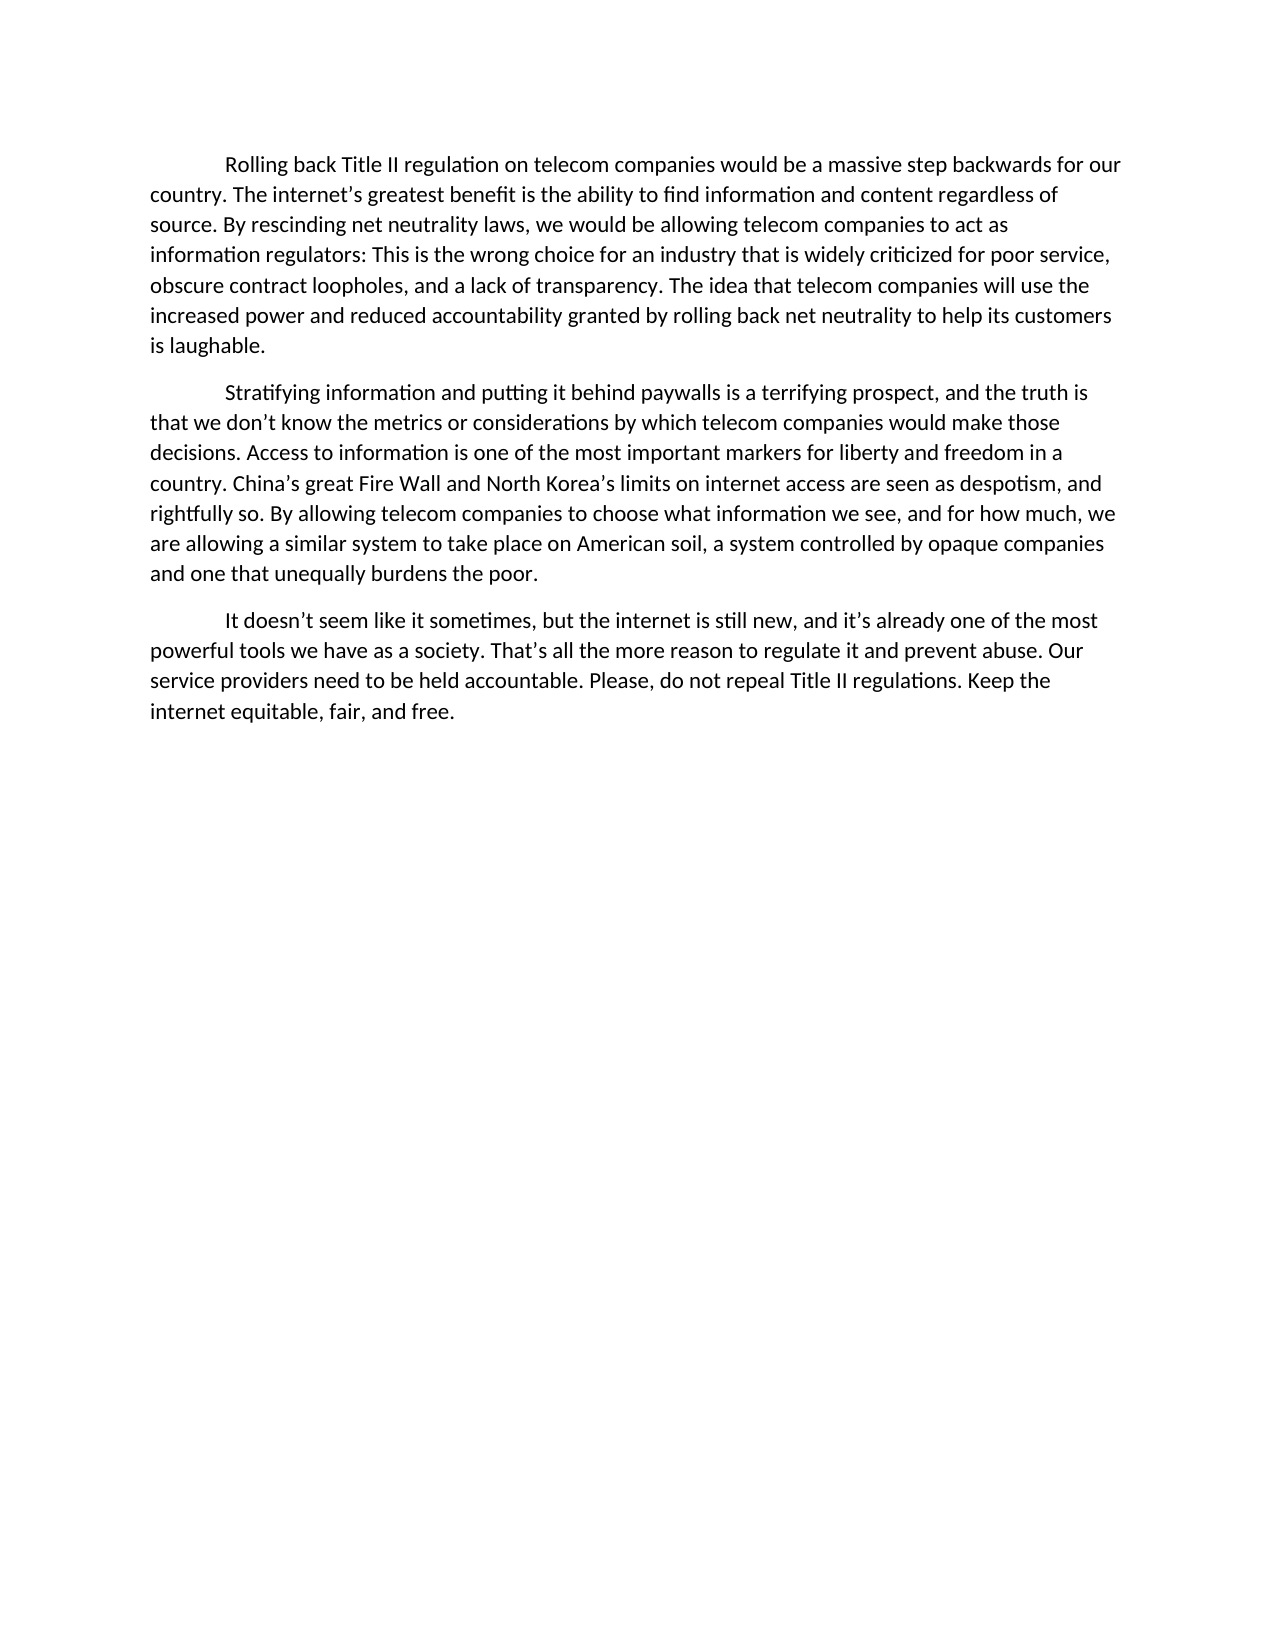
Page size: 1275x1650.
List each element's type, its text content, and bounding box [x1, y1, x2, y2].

text Stratifying information and putting it behind paywalls is a terrifying prospect, and the truth is that we don’t know the metrics or considerations by which telecom companies would make those decisions. Access to information is one of the most important markers for liberty and freedom in a country. China’s great Fire Wall and North Korea’s limits on internet access are seen as despotism, and rightfully so. By allowing telecom companies to choose what information we see, and for how much, we are allowing a similar system to take place on American soil, a system controlled by opaque companies and one that unequally burdens the poor. [150, 378, 1125, 587]
text It doesn’t seem like it sometimes, but the internet is still new, and it’s already one of the most powerful tools we have as a society. That’s all the more reason to regulate it and prevent abuse. Our service providers need to be held accountable. Please, do not repeal Title II regulations. Keep the internet equitable, fair, and free. [150, 606, 1125, 725]
text Rolling back Title II regulation on telecom companies would be a massive step backwards for our country. The internet’s greatest benefit is the ability to find information and content regardless of source. By rescinding net neutrality laws, we would be allowing telecom companies to act as information regulators: This is the wrong choice for an industry that is widely criticized for poor service, obscure contract loopholes, and a lack of transparency. The idea that telecom companies will use the increased power and reduced accountability granted by rolling back net neutrality to help its customers is laughable. [150, 150, 1125, 359]
